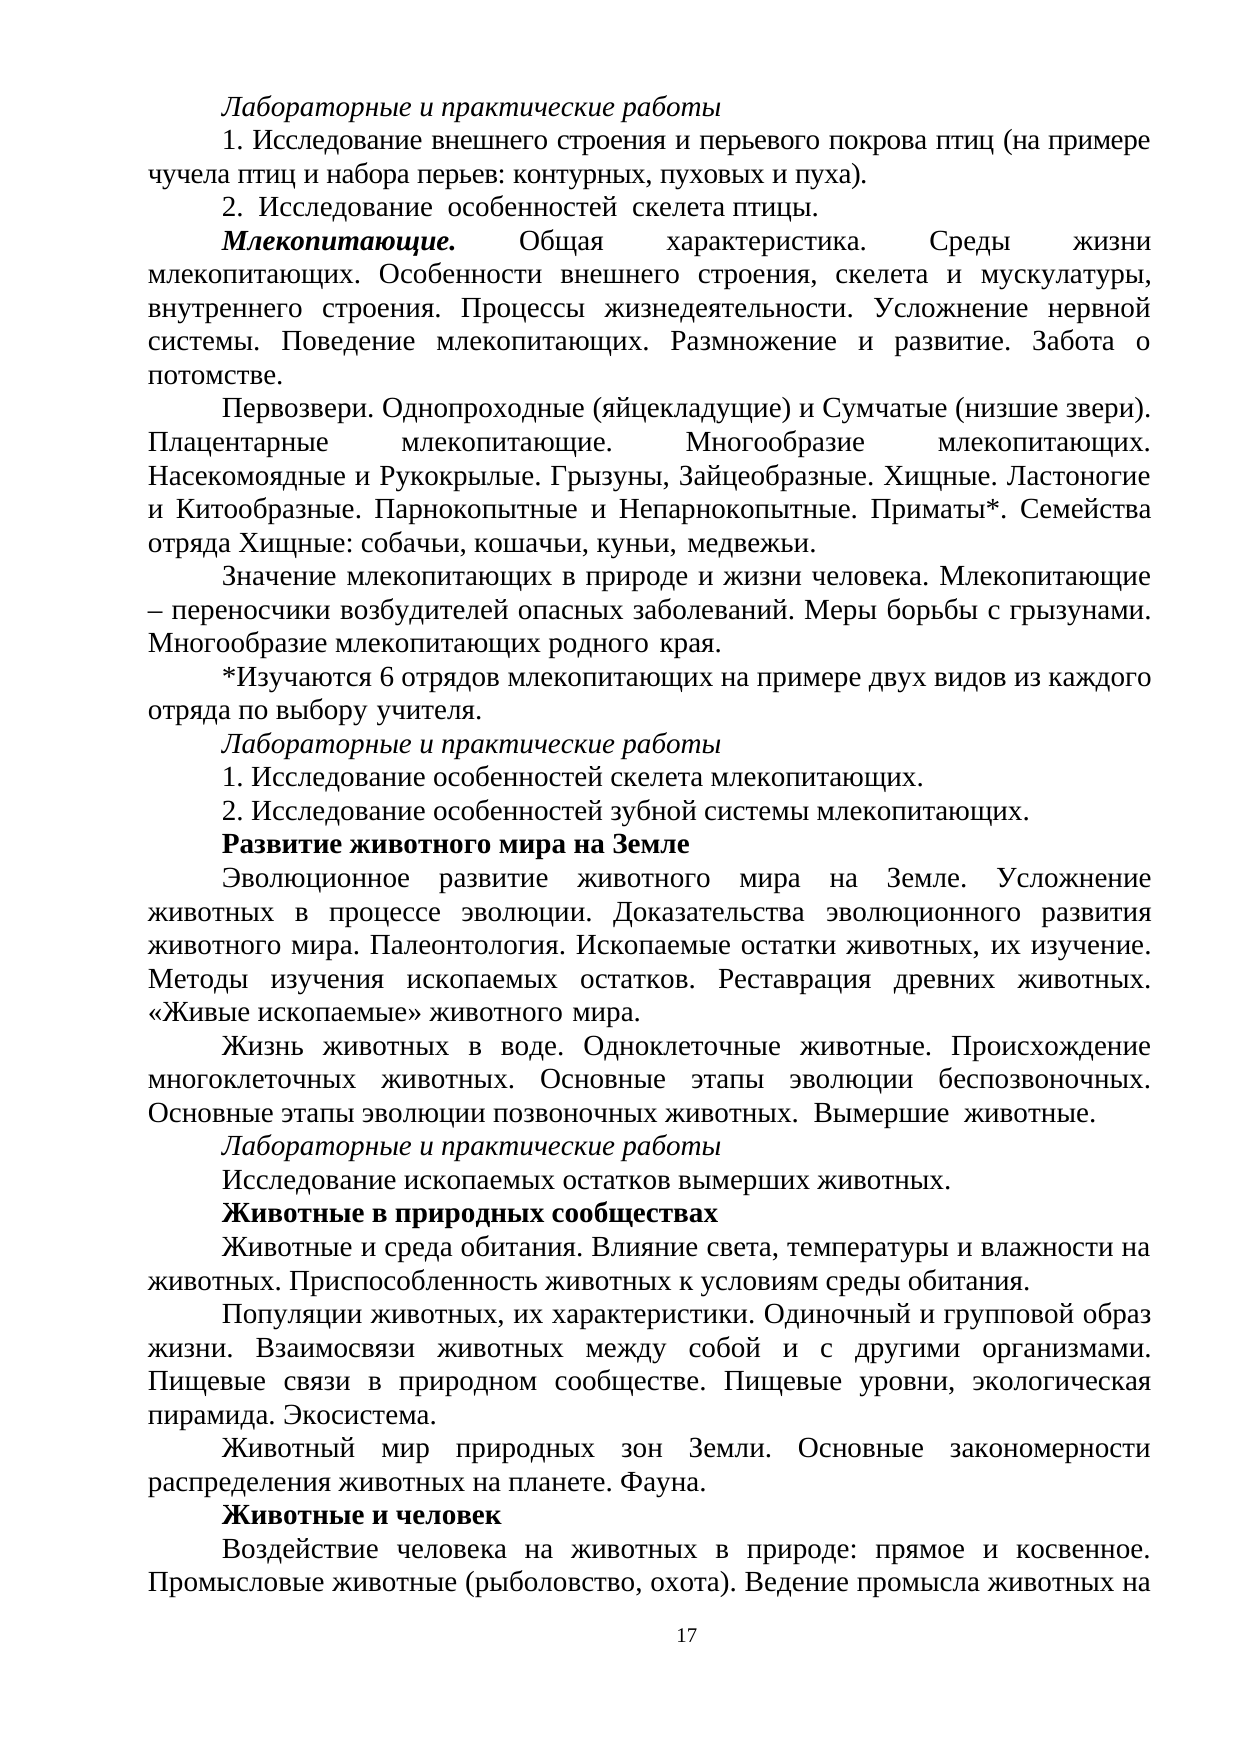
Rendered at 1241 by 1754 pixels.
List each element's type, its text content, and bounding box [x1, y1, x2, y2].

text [148, 1531, 1152, 1598]
text 2. Исследование особенностей скелета птицы. [148, 189, 1152, 223]
text Животные в природных сообществах [148, 1196, 1152, 1229]
text Значение млекопитающих в природе и жизни человека. Млекопитающие – переносчики возбудителей опасных заболеваний. Меры борьбы с грызунами. Многообразие млекопитающих родного края. [148, 558, 1152, 659]
text Лабораторные и практические работы [148, 1128, 1152, 1162]
text Лабораторные и практические работы [148, 726, 1152, 759]
text Животные и среда обитания. Влияние света, температуры и влажности на животных. Приспособленность животных к условиям среды обитания. [148, 1229, 1152, 1296]
text Животный мир природных зон Земли. Основные закономерности распределения животных на планете. Фауна. [148, 1430, 1152, 1497]
text *Изучаются 6 отрядов млекопитающих на примере двух видов из каждого отряда по выбору учителя. [148, 659, 1152, 726]
text Исследование ископаемых остатков вымерших животных. [148, 1162, 1152, 1196]
text Жизнь животных в воде. Одноклеточные животные. Происхождение многоклеточных животных. Основные этапы эволюции беспозвоночных. Основные этапы эволюции позвоночных животных. Вымершие животные. [148, 1028, 1152, 1128]
text Лабораторные и практические работы [148, 89, 1152, 122]
text 1. Исследование особенностей скелета млекопитающих. [148, 759, 1152, 793]
text Животные и человек [148, 1497, 1152, 1531]
text Первозвери. Однопроходные (яйцекладущие) и Сумчатые (низшие звери). Плацентарные млекопитающие. Многообразие млекопитающих. Насекомоядные и Рукокрылые. Грызуны, Зайцеобразные. Хищные. Ластоногие и Китообразные. Парнокопытные и Непарнокопытные. Приматы*. Семейства отряда Хищные: собачьи, кошачьи, куньи, медвежьи. [148, 391, 1152, 558]
text 1. Исследование внешнего строения и перьевого покрова птиц (на примере чучела птиц и набора перьев: контурных, пуховых и пуха). [148, 122, 1152, 189]
text Популяции животных, их характеристики. Одиночный и групповой образ жизни. Взаимосвязи животных между собой и с другими организмами. Пищевые связи в природном сообществе. Пищевые уровни, экологическая пирамида. Экосистема. [148, 1296, 1152, 1430]
text Развитие животного мира на Земле [148, 827, 1152, 860]
text Млекопитающие. Общая характеристика. Среды жизни млекопитающих. Особенности внешнего строения, скелета и мускулатуры, внутреннего строения. Процессы жизнедеятельности. Усложнение нервной системы. Поведение млекопитающих. Размножение и развитие. Забота о потомстве. [148, 223, 1152, 391]
text Эволюционное развитие животного мира на Земле. Усложнение животных в процессе эволюции. Доказательства эволюционного развития животного мира. Палеонтология. Ископаемые остатки животных, их изучение. Методы изучения ископаемых остатков. Реставрация древних животных. «Живые ископаемые» животного мира. [148, 860, 1152, 1028]
text 2. Исследование особенностей зубной системы млекопитающих. [148, 793, 1152, 827]
